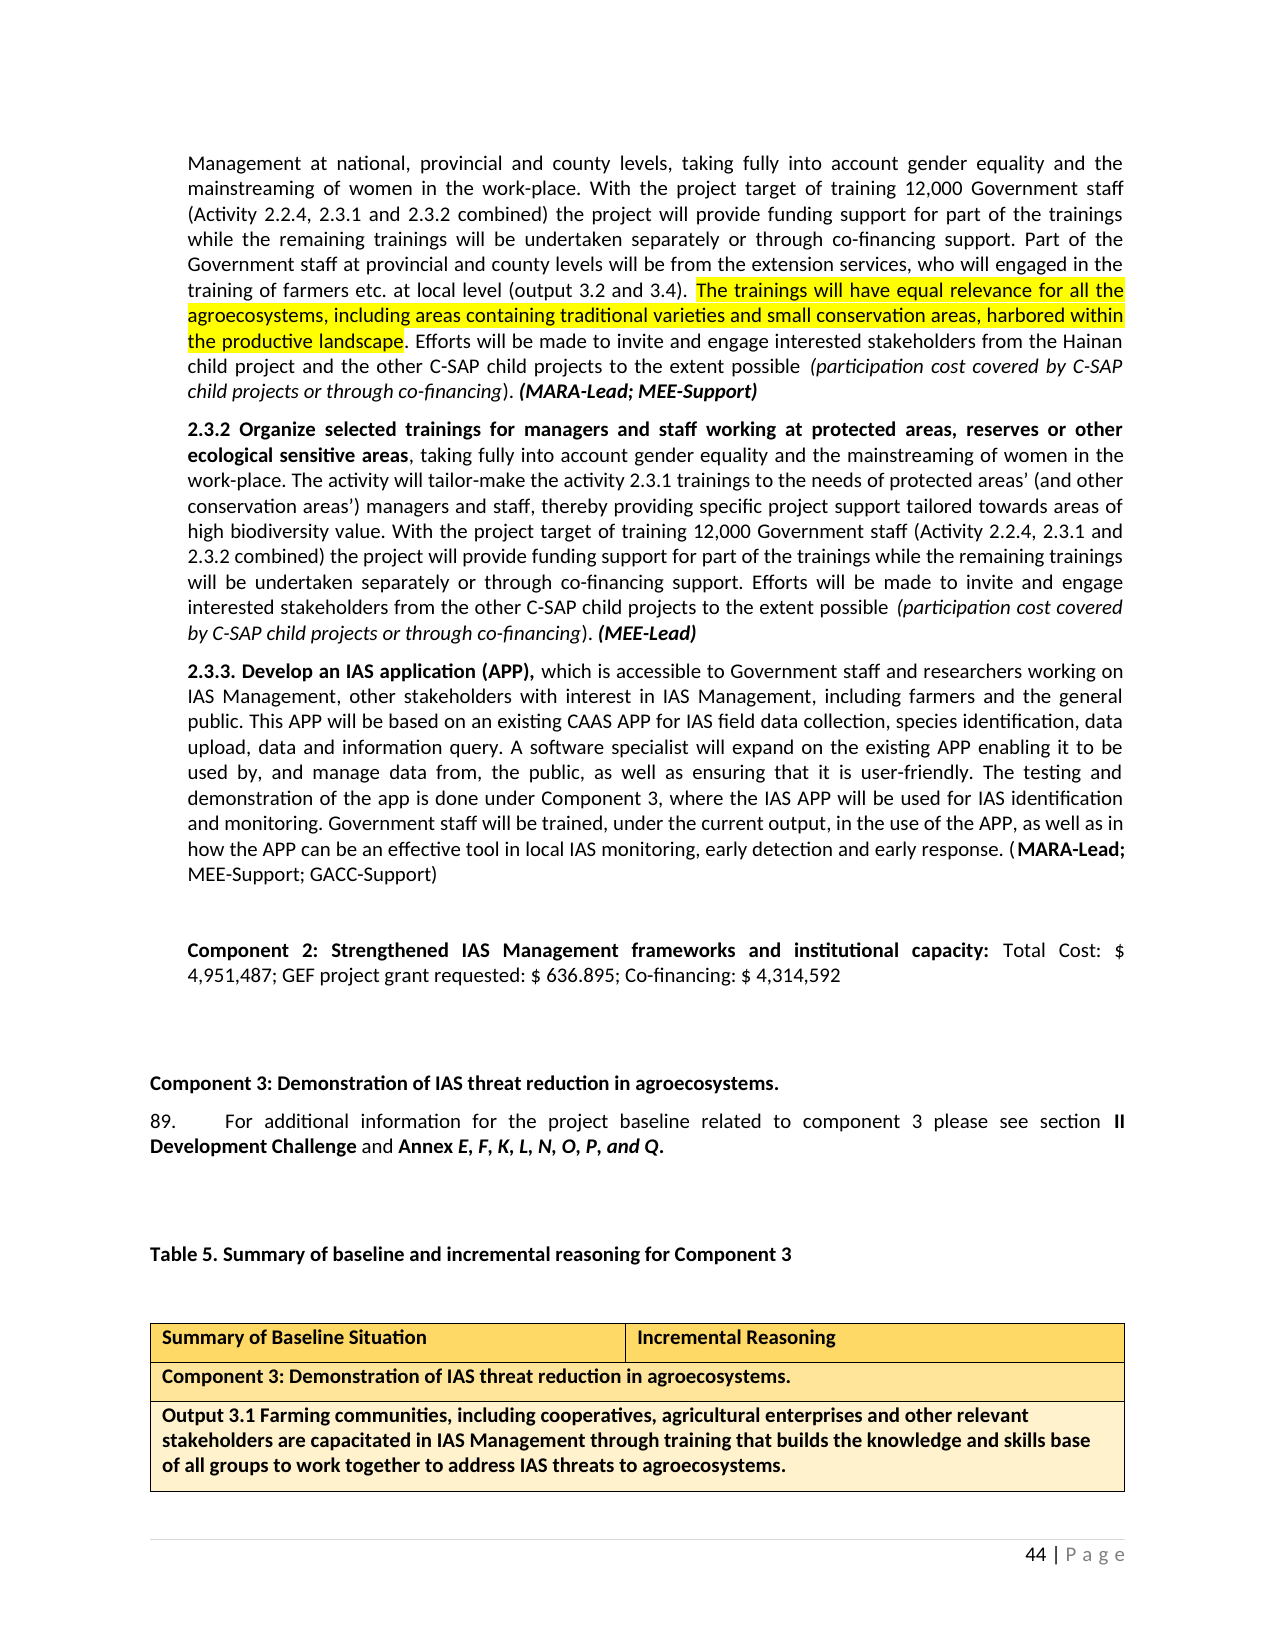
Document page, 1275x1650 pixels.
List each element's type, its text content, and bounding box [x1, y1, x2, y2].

table_header Summary of Baseline Situation [151, 1324, 625, 1362]
text 2.3.3. Develop an IAS application (APP), which is accessible to Government staff and researchers working on IAS Management, other stakeholders with interest in IAS Management, including farmers and the general public. This APP will be based on an existing CAAS APP for IAS field data collection, species identification, data upload, data and information query. A software specialist will expand on the existing APP enabling it to be used by, and manage data from, the public, as well as ensuring that it is user-friendly. The testing and demonstration of the app is done under Component 3, where the IAS APP will be used for IAS identification and monitoring. Government staff will be trained, under the current output, in the use of the APP, as well as in how the APP can be an effective tool in local IAS monitoring, early detection and early response. (MARA-Lead; MEE-Support; GACC-Support) [187, 658, 1125, 887]
text Component 2: Strengthened IAS Management frameworks and institutional capacity: Total Cost: $ 4,951,487; GEF project grant requested: $ 636.895; Co-financing: $ 4,314,592 [187, 937, 1125, 988]
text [187, 150, 1125, 338]
text Table 5. Summary of baseline and incremental reasoning for Component 3 [150, 1241, 1125, 1266]
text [187, 328, 1125, 404]
table_header Incremental Reasoning [626, 1324, 1124, 1362]
list For additional information for the project baseline related to component 3 please see section II Development Challenge and Annex E, F, K, L, N, O, P, and Q. [150, 1108, 1125, 1159]
text 2.3.2 Organize selected trainings for managers and staff working at protected areas, reserves or other ecological sensitive areas, taking fully into account gender equality and the mainstreaming of women in the work-place. The activity will tailor-make the activity 2.3.1 trainings to the needs of protected areas’ (and other conservation areas’) managers and staff, thereby providing specific project support tailored towards areas of high biodiversity value. With the project target of training 12,000 Government staff (Activity 2.2.4, 2.3.1 and 2.3.2 combined) the project will provide funding support for part of the trainings while the remaining trainings will be undertaken separately or through co-financing support. Efforts will be made to invite and engage interested stakeholders from the other C-SAP child projects to the extent possible (participation cost covered by C-SAP child projects or through co-financing). (MEE-Lead) [187, 417, 1125, 645]
table_cell Output 3.1 Farming communities, including cooperatives, agricultural enterprises and other relevant stakeholders are capacitated in IAS Management through training that builds the knowledge and skills base of all groups to work together to address IAS threats to agroecosystems. [151, 1402, 1124, 1491]
text Component 3: Demonstration of IAS threat reduction in agroecosystems. [150, 1070, 1125, 1095]
table_cell Component 3: Demonstration of IAS threat reduction in agroecosystems. [151, 1363, 1124, 1401]
